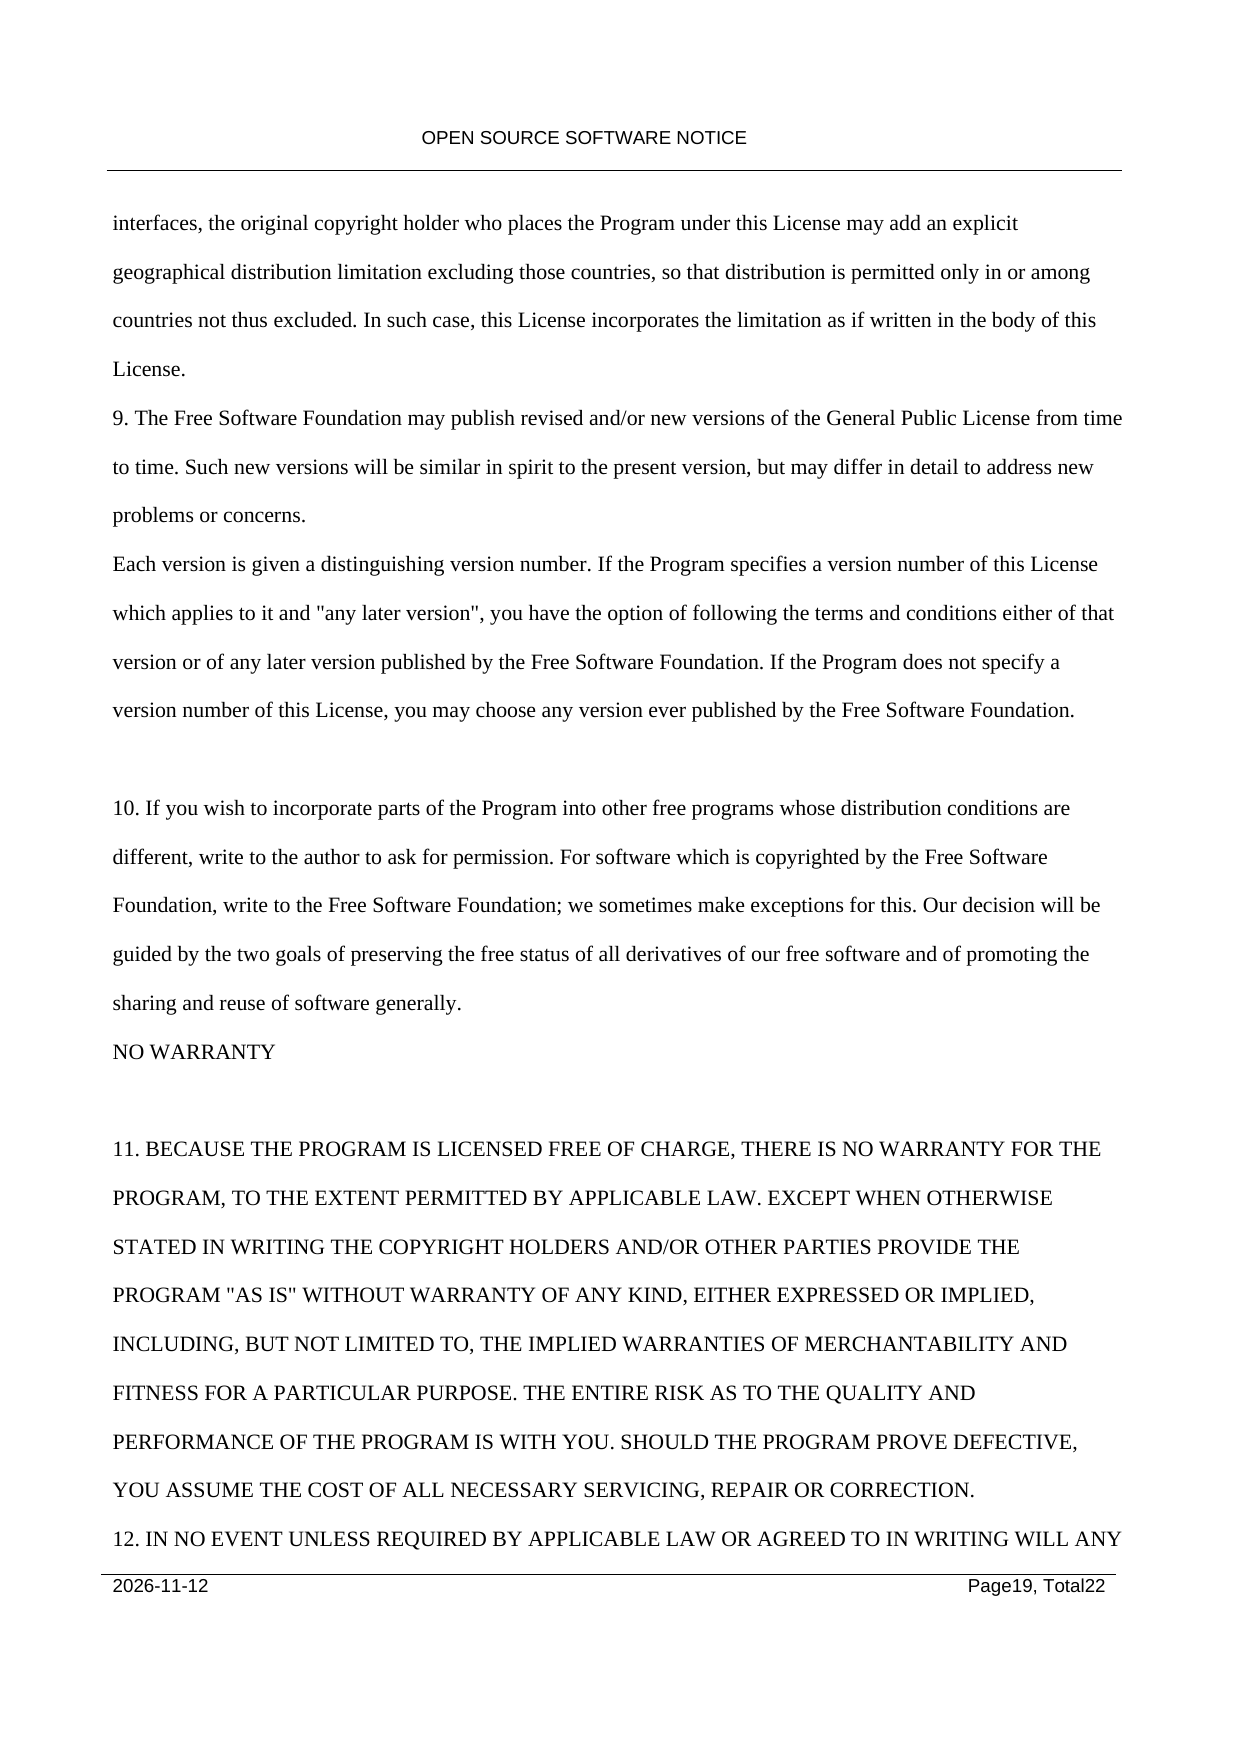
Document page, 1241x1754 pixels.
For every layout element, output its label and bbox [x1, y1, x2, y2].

text [112, 206, 1128, 1555]
